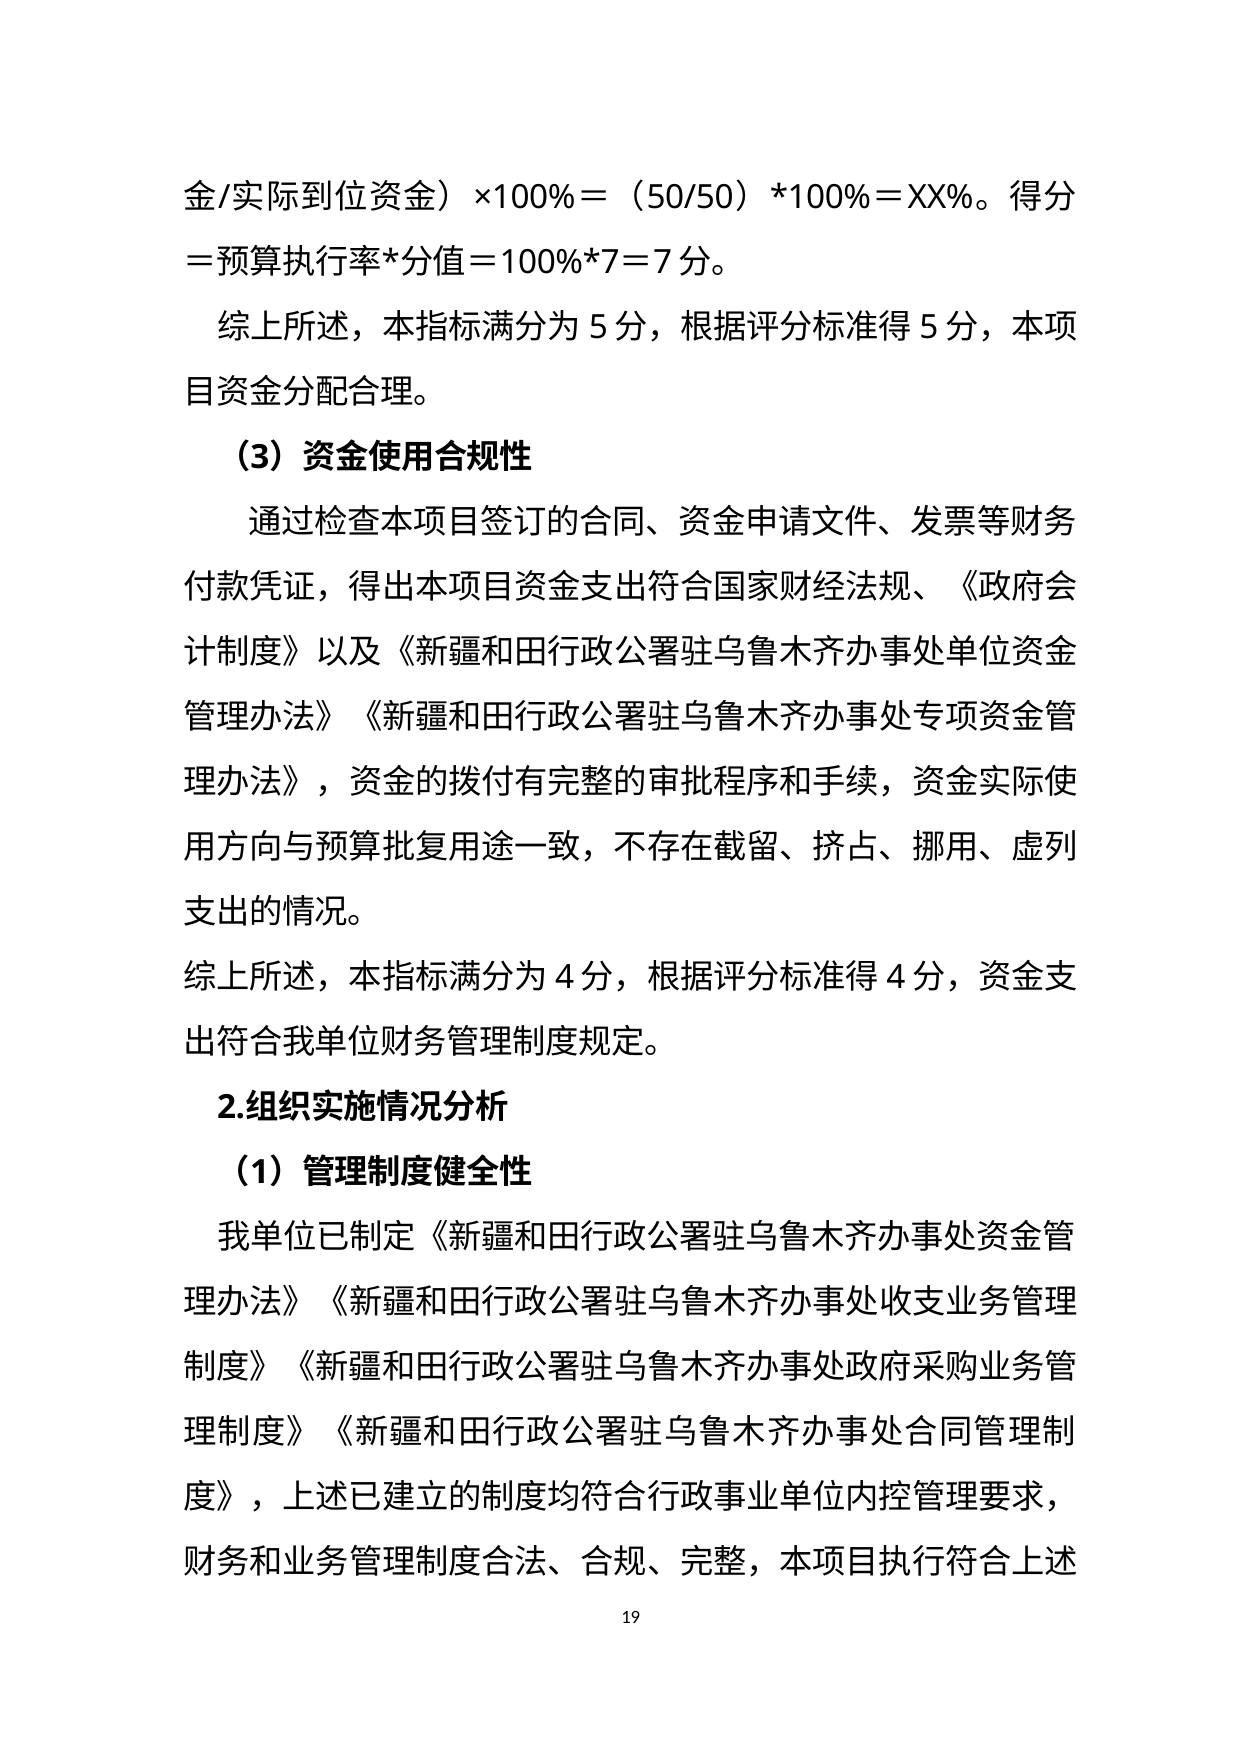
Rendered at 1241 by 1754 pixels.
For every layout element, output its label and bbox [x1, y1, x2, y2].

text [183, 487, 1078, 1592]
text [183, 162, 1078, 487]
